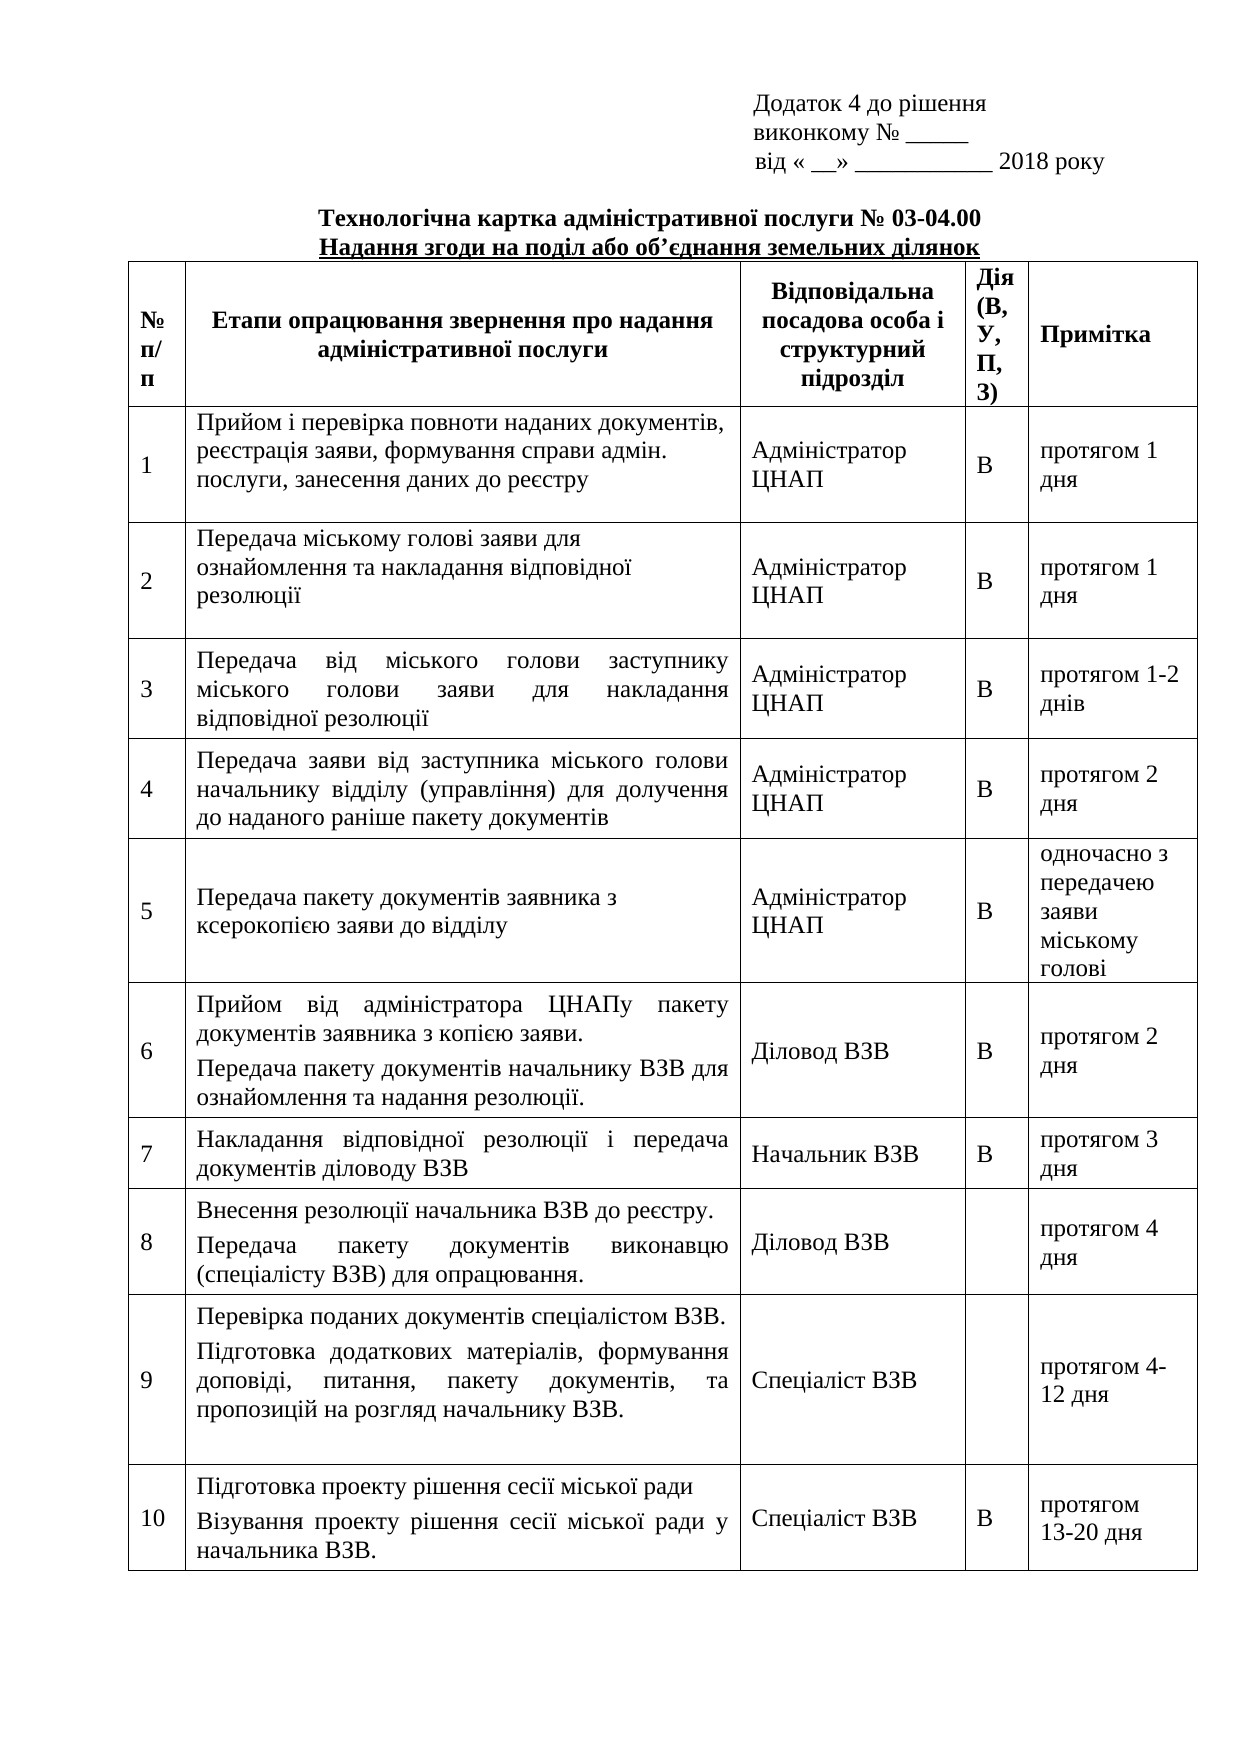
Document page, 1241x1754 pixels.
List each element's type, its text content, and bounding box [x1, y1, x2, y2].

table_header Відповідальна посадова особа і структурний підрозділ [741, 262, 965, 406]
table_cell протягом 13-20 дня [1029, 1465, 1197, 1570]
table_cell Внесення резолюції начальника ВЗВ до реєстру. Передача пакету документів виконавцю (спеціалісту ВЗВ) для опрацювання. [186, 1189, 740, 1294]
table_cell В [966, 1465, 1028, 1570]
table_cell 10 [129, 1465, 185, 1570]
table_cell Адміністратор ЦНАП [741, 739, 965, 837]
text Технологічна картка адміністративної послуги № 03-04.00 [148, 203, 1152, 232]
table_cell протягом 4 дня [1029, 1189, 1197, 1294]
table_cell Передача заяви від заступника міського голови начальнику відділу (управління) для долучення до наданого раніше пакету документів [186, 739, 740, 837]
table_cell Прийом від адміністратора ЦНАПу пакету документів заявника з копією заяви. Передача пакету документів начальнику ВЗВ для ознайомлення та надання резолюції. [186, 983, 740, 1117]
table_cell 3 [129, 639, 185, 738]
table_cell Діловод ВЗВ [741, 983, 965, 1117]
table_cell 4 [129, 739, 185, 837]
table_cell Адміністратор ЦНАП [741, 639, 965, 738]
table_cell [966, 1295, 1028, 1464]
table_cell Перевірка поданих документів спеціалістом ВЗВ. Підготовка додаткових матеріалів, формування доповіді, питання, пакету документів, та пропозицій на розгляд начальнику ВЗВ. [186, 1295, 740, 1464]
table_cell В [966, 639, 1028, 738]
table_cell протягом 4-12 дня [1029, 1295, 1197, 1464]
table_cell Підготовка проекту рішення сесії міської ради Візування проекту рішення сесії міської ради у начальника ВЗВ. [186, 1465, 740, 1570]
table_cell протягом 3 дня [1029, 1118, 1197, 1188]
table_cell Передача від міського голови заступнику міського голови заяви для накладання відповідної резолюції [186, 639, 740, 738]
table_cell Адміністратор ЦНАП [741, 407, 965, 522]
table_cell В [966, 739, 1028, 837]
table_cell 6 [129, 983, 185, 1117]
table_header Дія (В,У,П, З) [966, 262, 1028, 406]
table_cell Накладання відповідної резолюції і передача документів діловоду ВЗВ [186, 1118, 740, 1188]
table_cell [966, 1189, 1028, 1294]
table_cell протягом 1 дня [1029, 523, 1197, 638]
table_cell Діловод ВЗВ [741, 1189, 965, 1294]
table_cell Передача пакету документів заявника з ксерокопією заяви до відділу [186, 839, 740, 982]
table_cell Спеціаліст ВЗВ [741, 1465, 965, 1570]
table_header №п/п [129, 262, 185, 406]
table_cell В [966, 1118, 1028, 1188]
table_cell протягом 1-2 днів [1029, 639, 1197, 738]
table_cell Начальник ВЗВ [741, 1118, 965, 1188]
table_cell протягом 2 дня [1029, 739, 1197, 837]
text Додаток 4 до рішення [753, 88, 1152, 117]
table_cell Адміністратор ЦНАП [741, 523, 965, 638]
table_cell 1 [129, 407, 185, 522]
table_cell В [966, 983, 1028, 1117]
table_header Етапи опрацювання звернення про надання адміністративної послуги [186, 262, 740, 406]
table_cell протягом 2 дня [1029, 983, 1197, 1117]
text виконкому № _____ [753, 117, 1152, 146]
table_cell 8 [129, 1189, 185, 1294]
table_cell Спеціаліст ВЗВ [741, 1295, 965, 1464]
table_cell 7 [129, 1118, 185, 1188]
table_cell одночасно з передачею заяви міському голові [1029, 839, 1197, 982]
table_cell 5 [129, 839, 185, 982]
table_cell В [966, 839, 1028, 982]
text від « __» ___________ 2018 року [148, 146, 1152, 175]
table_cell Прийом і перевірка повноти наданих документів, реєстрація заяви, формування справи адмін. послуги, занесення даних до реєстру [186, 407, 740, 522]
table_cell Адміністратор ЦНАП [741, 839, 965, 982]
table_cell протягом 1 дня [1029, 407, 1197, 522]
table_cell В [966, 523, 1028, 638]
table_cell 2 [129, 523, 185, 638]
table_cell Передача міському голові заяви для ознайомлення та накладання відповідної резолюції [186, 523, 740, 638]
table_header Примітка [1029, 262, 1197, 406]
table_cell В [966, 407, 1028, 522]
table_cell 9 [129, 1295, 185, 1464]
text Надання згоди на поділ або об’єднання земельних ділянок [148, 232, 1152, 261]
